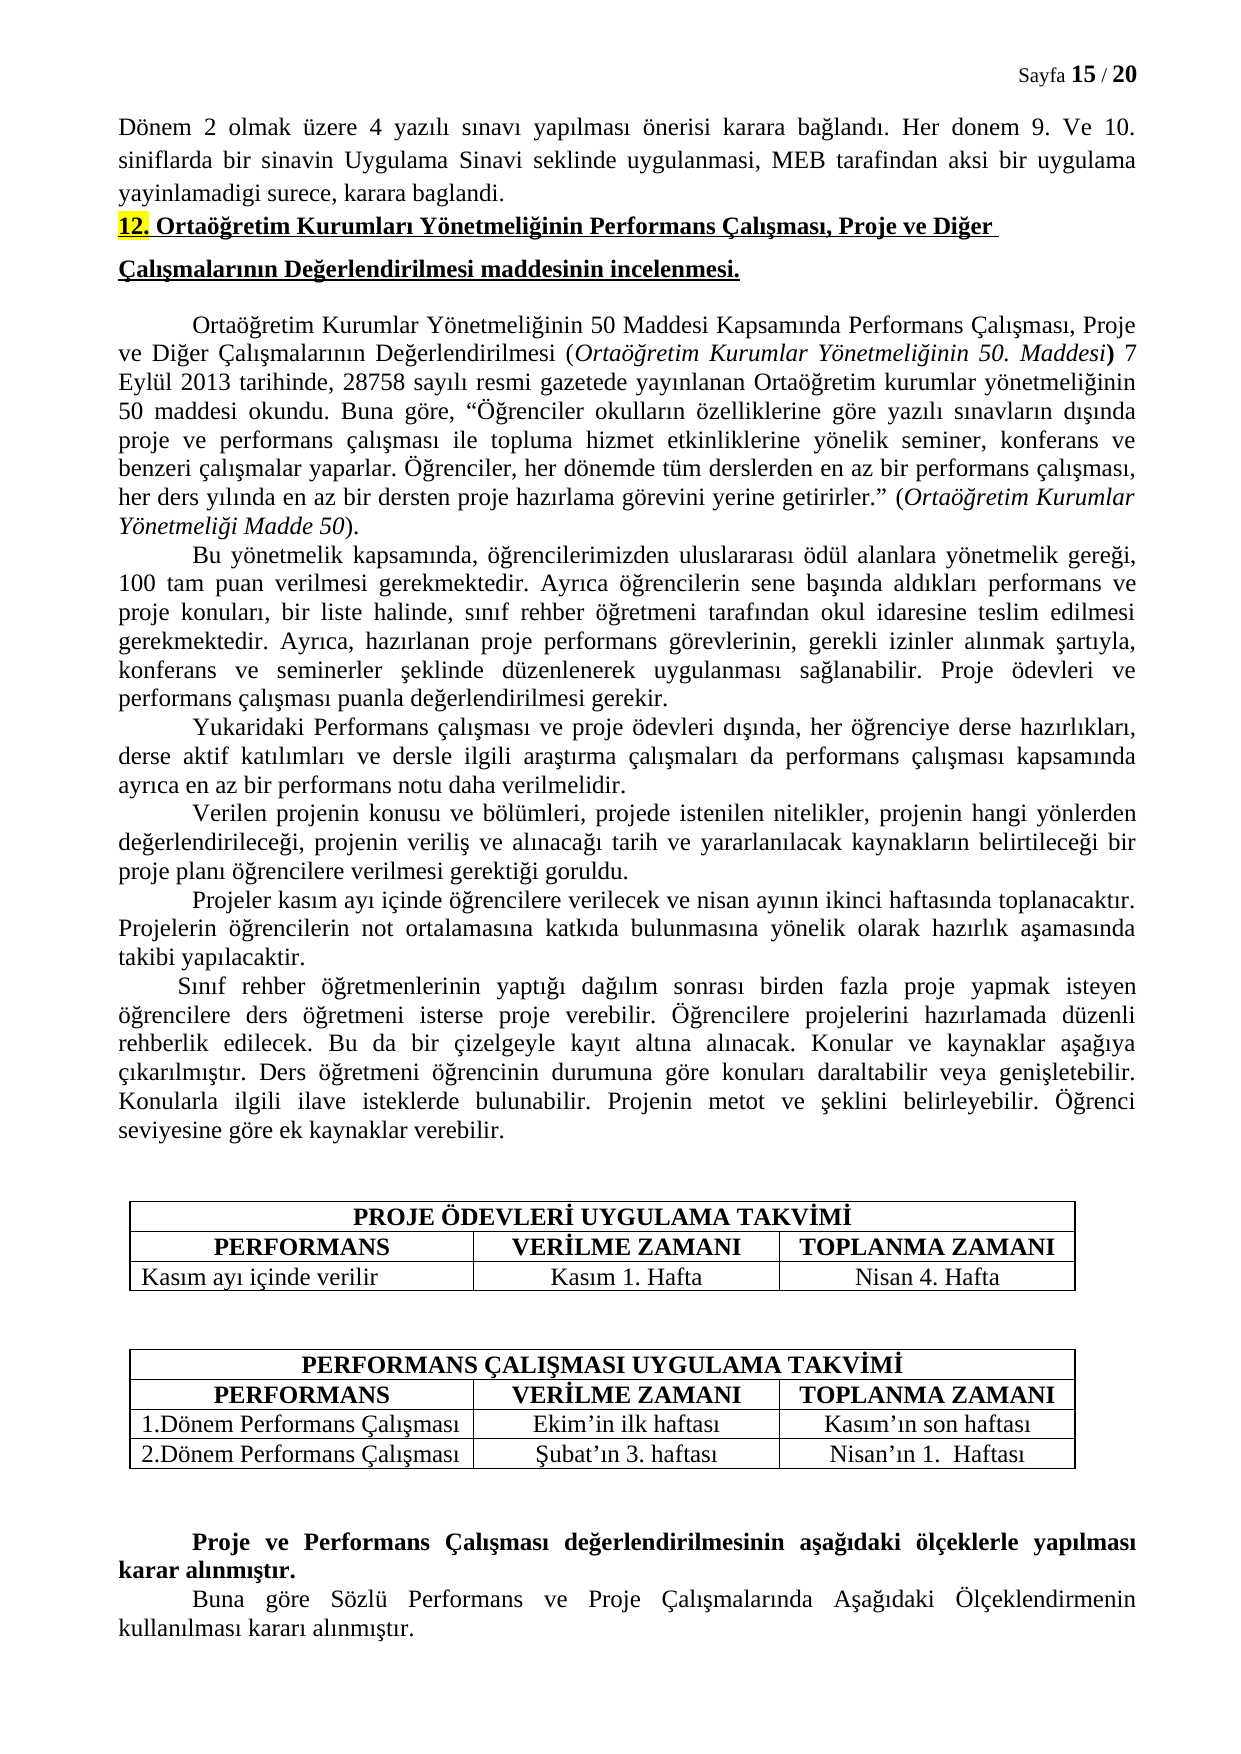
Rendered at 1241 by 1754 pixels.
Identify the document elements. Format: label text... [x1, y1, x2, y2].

text Proje ve Performans Çalışması değerlendirilmesinin aşağıdaki ölçeklerle yapılması karar alınmıştır. [118, 1527, 1137, 1584]
table_cell TOPLANMA ZAMANI [780, 1232, 1074, 1261]
table_cell Nisan’ın 1. Haftası [780, 1439, 1074, 1468]
text Projeler kasım ayı içinde öğrencilere verilecek ve nisan ayının ikinci haftasında toplanacaktır. Projelerin öğrencilerin not ortalamasına katkıda bulunmasına yönelik olarak hazırlık aşamasında takibi yapılacaktir. [118, 885, 1137, 971]
table_cell Şubat’ın 3. haftası [474, 1439, 779, 1468]
text Bu yönetmelik kapsamında, öğrencilerimizden uluslararası ödül alanlara yönetmelik gereği, 100 tam puan verilmesi gerekmektedir. Ayrıca öğrencilerin sene başında aldıkları performans ve proje konuları, bir liste halinde, sınıf rehber öğretmeni tarafından okul idaresine teslim edilmesi gerekmektedir. Ayrıca, hazırlanan proje performans görevlerinin, gerekli izinler alınmak şartıyla, konferans ve seminerler şeklinde düzenlenerek uygulanması sağlanabilir. Proje ödevleri ve performans çalışması puanla değerlendirilmesi gerekir. [118, 540, 1137, 712]
table_cell VERİLME ZAMANI [474, 1232, 779, 1261]
text Yukaridaki Performans çalışması ve proje ödevleri dışında, her öğrenciye derse hazırlıkları, derse aktif katılımları ve dersle ilgili araştırma çalışmaları da performans çalışması kapsamında ayrıca en az bir performans notu daha verilmelidir. [118, 712, 1137, 798]
table_header PROJE ÖDEVLERİ UYGULAMA TAKVİMİ [131, 1202, 1074, 1231]
table_cell PERFORMANS [131, 1232, 473, 1261]
table_cell Kasım ayı içinde verilir [131, 1262, 473, 1290]
table_cell Kasım 1. Hafta [474, 1262, 779, 1290]
text Ortaöğretim Kurumlar Yönetmeliğinin 50 Maddesi Kapsamında Performans Çalışması, Proje ve Diğer Çalışmalarının Değerlendirilmesi (Ortaöğretim Kurumlar Yönetmeliğinin 50. Maddesi) 7 Eylül 2013 tarihinde, 28758 sayılı resmi gazetede yayınlanan Ortaöğretim kurumlar yönetmeliğinin 50 maddesi okundu. Buna göre, “Öğrenciler okulların özelliklerine göre yazılı sınavların dışında proje ve performans çalışması ile topluma hizmet etkinliklerine yönelik seminer, konferans ve benzeri çalışmalar yaparlar. Öğrenciler, her dönemde tüm derslerden en az bir performans çalışması, her ders yılında en az bir dersten proje hazırlama görevini yerine getirirler.” (Ortaöğretim Kurumlar Yönetmeliği Madde 50). [118, 310, 1137, 540]
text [118, 112, 1137, 207]
table_cell 1.Dönem Performans Çalışması [131, 1410, 473, 1438]
text Buna göre Sözlü Performans ve Proje Çalışmalarında Aşağıdaki Ölçeklendirmenin kullanılması kararı alınmıştır. [118, 1584, 1137, 1642]
table_cell PERFORMANS [131, 1380, 473, 1408]
text Verilen projenin konusu ve bölümleri, projede istenilen nitelikler, projenin hangi yönlerden değerlendirileceği, projenin veriliş ve alınacağı tarih ve yararlanılacak kaynakların belirtileceği bir proje planı öğrencilere verilmesi gerektiği goruldu. [118, 798, 1137, 885]
table_cell Ekim’in ilk haftası [474, 1410, 779, 1438]
table_cell 2.Dönem Performans Çalışması [131, 1439, 473, 1468]
table_cell Nisan 4. Hafta [780, 1262, 1074, 1290]
table_cell Kasım’ın son haftası [780, 1410, 1074, 1438]
text 12. Ortaöğretim Kurumları Yönetmeliğinin Performans Çalışması, Proje ve Diğer Çalışmalarının Değerlendirilmesi maddesinin incelenmesi. [118, 211, 1137, 283]
text Sınıf rehber öğretmenlerinin yaptığı dağılım sonrası birden fazla proje yapmak isteyen öğrencilere ders öğretmeni isterse proje verebilir. Öğrencilere projelerini hazırlamada düzenli rehberlik edilecek. Bu da bir çizelgeyle kayıt altına alınacak. Konular ve kaynaklar aşağıya çıkarılmıştır. Ders öğretmeni öğrencinin durumuna göre konuları daraltabilir veya genişletebilir. Konularla ilgili ilave isteklerde bulunabilir. Projenin metot ve şeklini belirleyebilir. Öğrenci seviyesine göre ek kaynaklar verebilir. [118, 971, 1137, 1143]
table_cell TOPLANMA ZAMANI [780, 1380, 1074, 1408]
table_cell VERİLME ZAMANI [474, 1380, 779, 1408]
table_header PERFORMANS ÇALIŞMASI UYGULAMA TAKVİMİ [131, 1350, 1074, 1379]
